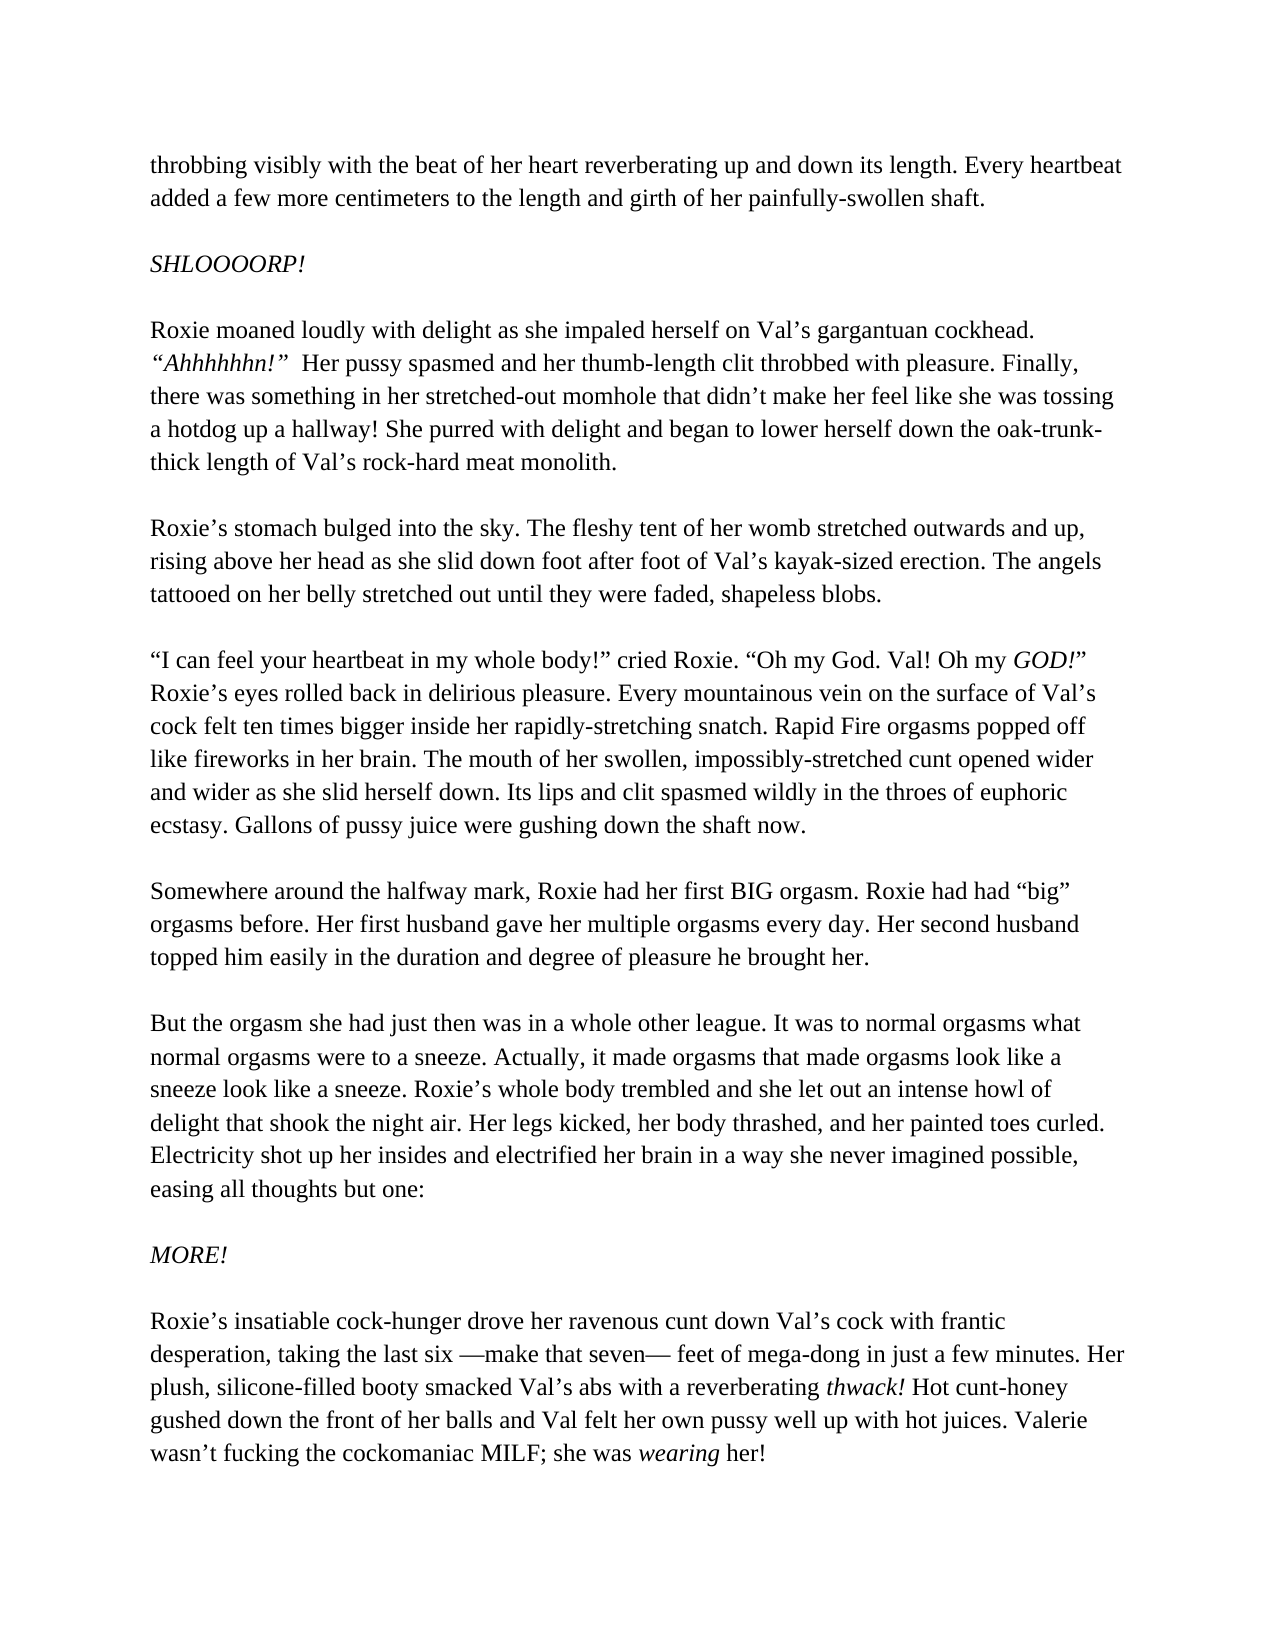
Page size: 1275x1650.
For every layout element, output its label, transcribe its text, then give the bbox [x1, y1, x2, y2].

text But the orgasm she had just then was in a whole other league. It was to normal orgasms what normal orgasms were to a sneeze. Actually, it made orgasms that made orgasms look like a sneeze look like a sneeze. Roxie’s whole body trembled and she let out an intense howl of delight that shook the night air. Her legs kicked, her body thrashed, and her painted toes curled. Electricity shot up her insides and electrified her brain in a way she never imagined possible, easing all thoughts but one: [150, 1008, 1125, 1202]
text “I can feel your heartbeat in my whole body!” cried Roxie. “Oh my God. Val! Oh my GOD!” Roxie’s eyes rolled back in delirious pleasure. Every mountainous vein on the surface of Val’s cock felt ten times bigger inside her rapidly-stretching snatch. Rapid Fire orgasms popped off like fireworks in her brain. The mouth of her swollen, impossibly-stretched cunt opened wider and wider as she slid herself down. Its lips and clit spasmed wildly in the throes of euphoric ecstasy. Gallons of pussy juice were gushing down the shaft now. [150, 645, 1125, 839]
text MORE! [150, 1240, 1125, 1268]
text Somewhere around the halfway mark, Roxie had her first BIG orgasm. Roxie had had “big” orgasms before. Her first husband gave her multiple orgasms every day. Her second husband topped him easily in the duration and degree of pleasure he brought her. [150, 876, 1125, 971]
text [150, 150, 1125, 212]
text Roxie moaned loudly with delight as she impaled herself on Val’s gargantuan cockhead. “Ahhhhhhn!” Her pussy spasmed and her thumb-length clit throbbed with pleasure. Finally, there was something in her stretched-out momhole that didn’t make her feel like she was tossing a hotdog up a hallway! She purred with delight and began to lower herself down the oak-trunk-thick length of Val’s rock-hard meat monolith. [150, 315, 1125, 476]
text SHLOOOORP! [150, 249, 1125, 278]
text Roxie’s stomach bulged into the sky. The fleshy tent of her womb stretched outwards and up, rising above her head as she slid down foot after foot of Val’s kayak-sized erection. The angels tattooed on her belly stretched out until they were faded, shapeless blobs. [150, 513, 1125, 608]
text Roxie’s insatiable cock-hunger drove her ravenous cunt down Val’s cock with frantic desperation, taking the last six —make that seven— feet of mega-dong in just a few minutes. Her plush, silicone-filled booty smacked Val’s abs with a reverberating thwack! Hot cunt-honey gushed down the front of her balls and Val felt her own pussy well up with hot juices. Valerie wasn’t fucking the cockomaniac MILF; she was wearing her! [150, 1306, 1125, 1467]
